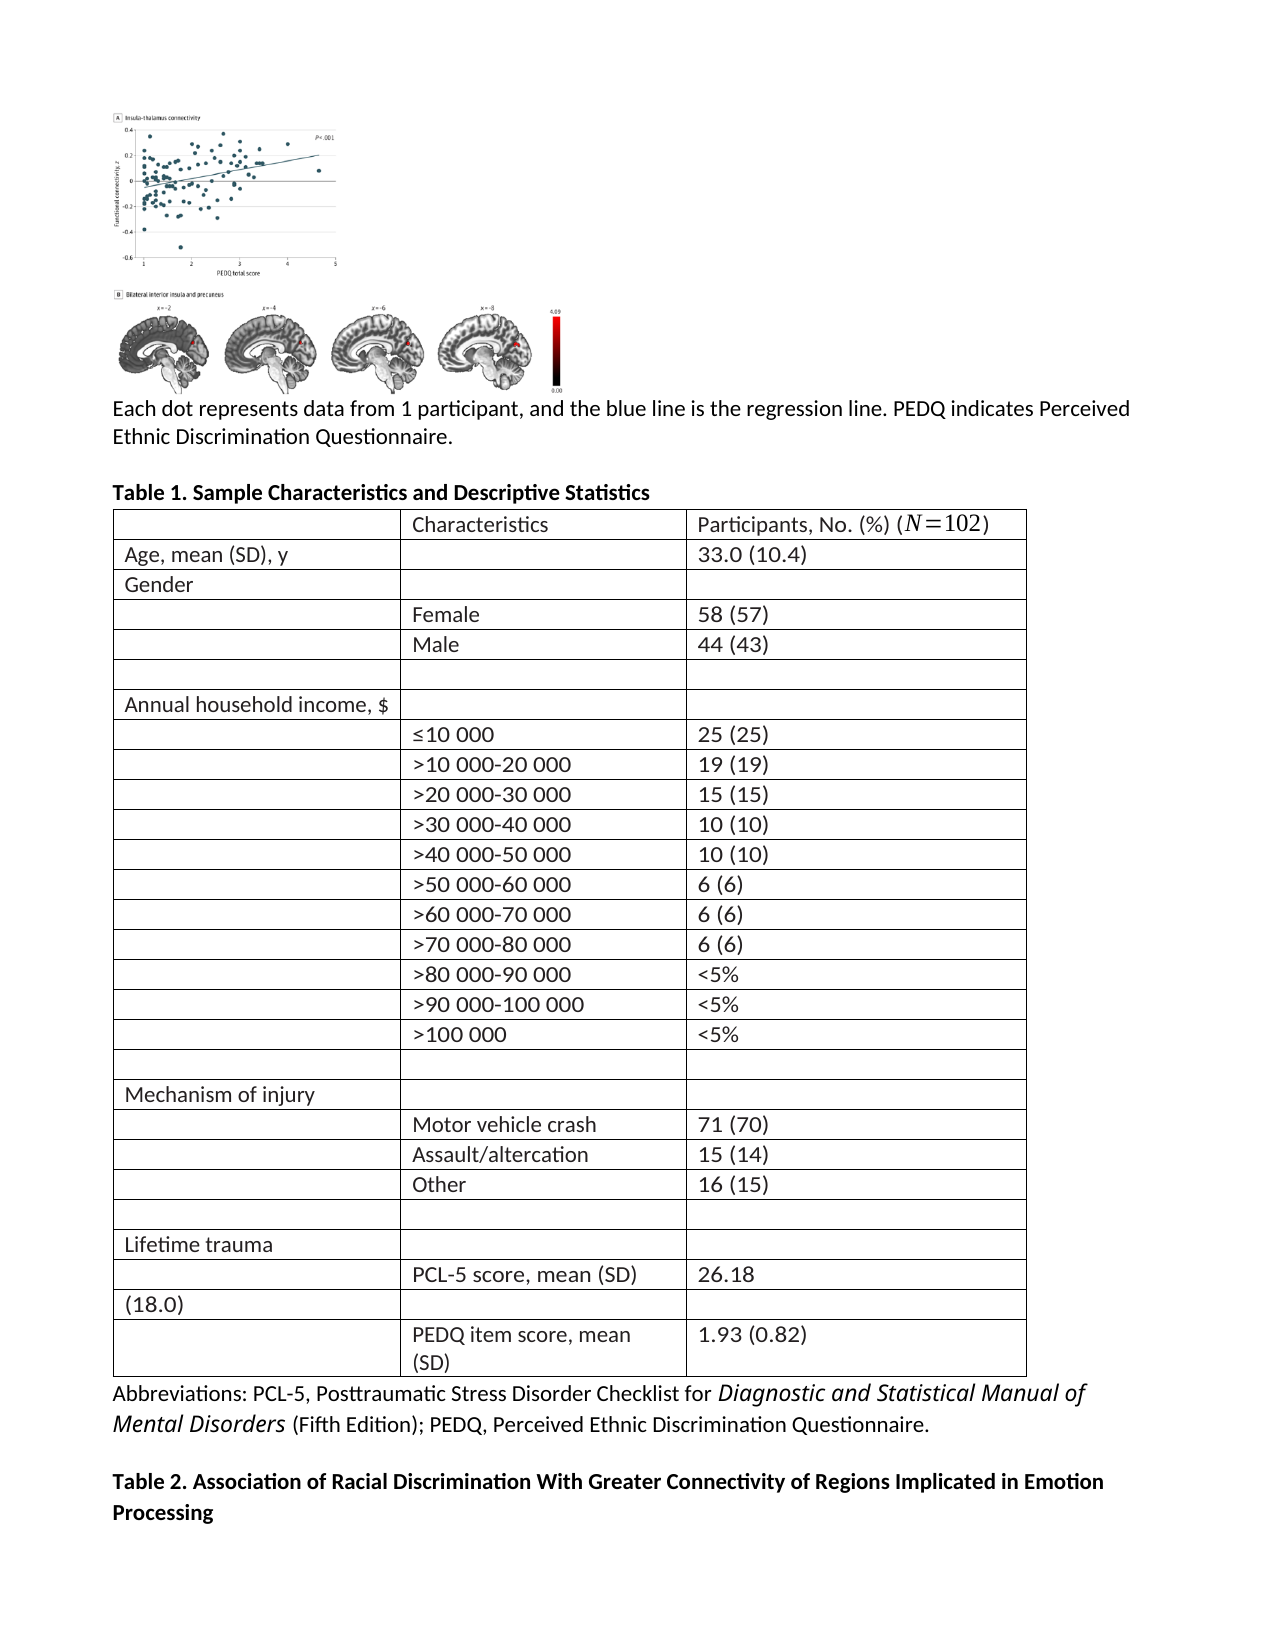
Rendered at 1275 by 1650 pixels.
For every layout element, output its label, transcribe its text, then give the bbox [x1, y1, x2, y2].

table_cell 1.93 (0.82) [687, 1320, 1026, 1376]
table_cell [687, 570, 1026, 599]
table_cell [114, 960, 400, 989]
table_cell [114, 840, 400, 869]
table_cell >10 000-20 000 [401, 750, 686, 779]
table_cell >50 000-60 000 [401, 870, 686, 899]
table_cell [401, 1200, 686, 1229]
table_cell >30 000-40 000 [401, 810, 686, 839]
table_cell Motor vehicle crash [401, 1110, 686, 1139]
table_cell Female [401, 600, 686, 629]
table_cell [401, 1230, 686, 1259]
table_cell >90 000-100 000 [401, 990, 686, 1019]
table_cell >20 000-30 000 [401, 780, 686, 809]
table_cell ≤10 000 [401, 720, 686, 749]
table_cell Lifetime trauma [114, 1230, 400, 1259]
table_cell [401, 690, 686, 719]
table_cell [114, 900, 400, 929]
table_cell [114, 660, 400, 689]
table_header Participants, No. (%) () [687, 510, 1026, 539]
table_cell [401, 1290, 686, 1319]
text Table 2. Association of Racial Discrimination With Greater Connectivity of Regions Implicated in Emotion Processing [112, 1467, 1162, 1526]
table_cell PCL-5 score, mean (SD) [401, 1260, 686, 1289]
table_cell [114, 780, 400, 809]
table_cell [114, 1020, 400, 1049]
table_cell Assault/altercation [401, 1140, 686, 1169]
table_cell 16 (15) [687, 1170, 1026, 1199]
table_cell Mechanism of injury [114, 1080, 400, 1109]
table_cell 26.18 [687, 1260, 1026, 1289]
table_cell 6 (6) [687, 900, 1026, 929]
table_cell <5% [687, 960, 1026, 989]
table_cell [114, 1050, 400, 1079]
table_cell >60 000-70 000 [401, 900, 686, 929]
table_cell 6 (6) [687, 930, 1026, 959]
table_cell >100 000 [401, 1020, 686, 1049]
table_cell Annual household income, $ [114, 690, 400, 719]
table_cell [687, 1050, 1026, 1079]
table_cell (18.0) [114, 1290, 400, 1319]
table_cell >70 000-80 000 [401, 930, 686, 959]
table_cell [114, 600, 400, 629]
table_cell 15 (15) [687, 780, 1026, 809]
table_header [114, 510, 400, 539]
table_cell Age, mean (SD), y [114, 540, 400, 569]
table_cell [401, 660, 686, 689]
table_cell [114, 990, 400, 1019]
table_cell [687, 660, 1026, 689]
text Each dot represents data from 1 participant, and the blue line is the regression line. PEDQ indicates Perceived Ethnic Discrimination Questionnaire. [112, 394, 1162, 451]
table_cell 10 (10) [687, 840, 1026, 869]
picture [112, 112, 563, 395]
table_cell [401, 570, 686, 599]
table_cell PEDQ item score, mean (SD) [401, 1320, 686, 1376]
table_cell >40 000-50 000 [401, 840, 686, 869]
table_cell Other [401, 1170, 686, 1199]
table_cell 6 (6) [687, 870, 1026, 899]
table_cell [687, 1230, 1026, 1259]
table_cell <5% [687, 990, 1026, 1019]
table_cell 33.0 (10.4) [687, 540, 1026, 569]
table_cell 58 (57) [687, 600, 1026, 629]
table_cell [114, 870, 400, 899]
table_cell [401, 1080, 686, 1109]
table_cell [687, 690, 1026, 719]
table_cell [114, 1200, 400, 1229]
table_cell [114, 1140, 400, 1169]
table_header Characteristics [401, 510, 686, 539]
table_cell 19 (19) [687, 750, 1026, 779]
table_cell 10 (10) [687, 810, 1026, 839]
table_cell [401, 540, 686, 569]
table_cell [687, 1080, 1026, 1109]
table_cell Male [401, 630, 686, 659]
table_cell [114, 1320, 400, 1376]
table_cell >80 000-90 000 [401, 960, 686, 989]
table_cell [114, 750, 400, 779]
table_cell [114, 1110, 400, 1139]
table_cell [114, 720, 400, 749]
table_cell <5% [687, 1020, 1026, 1049]
text Table 1. Sample Characteristics and Descriptive Statistics [112, 478, 1162, 507]
table_cell [687, 1290, 1026, 1319]
table_cell [114, 1170, 400, 1199]
table_cell [114, 810, 400, 839]
table_cell Gender [114, 570, 400, 599]
table_cell 25 (25) [687, 720, 1026, 749]
table_cell 15 (14) [687, 1140, 1026, 1169]
table_cell 71 (70) [687, 1110, 1026, 1139]
text Abbreviations: PCL-5, Posttraumatic Stress Disorder Checklist for Diagnostic and Statistical Manual of Mental Disorders (Fifth Edition); PEDQ, Perceived Ethnic Discrimination Questionnaire. [112, 1377, 1162, 1439]
table_cell [401, 1050, 686, 1079]
table_cell [114, 930, 400, 959]
table_cell [114, 630, 400, 659]
table_cell [114, 1260, 400, 1289]
table_cell 44 (43) [687, 630, 1026, 659]
table_cell [687, 1200, 1026, 1229]
